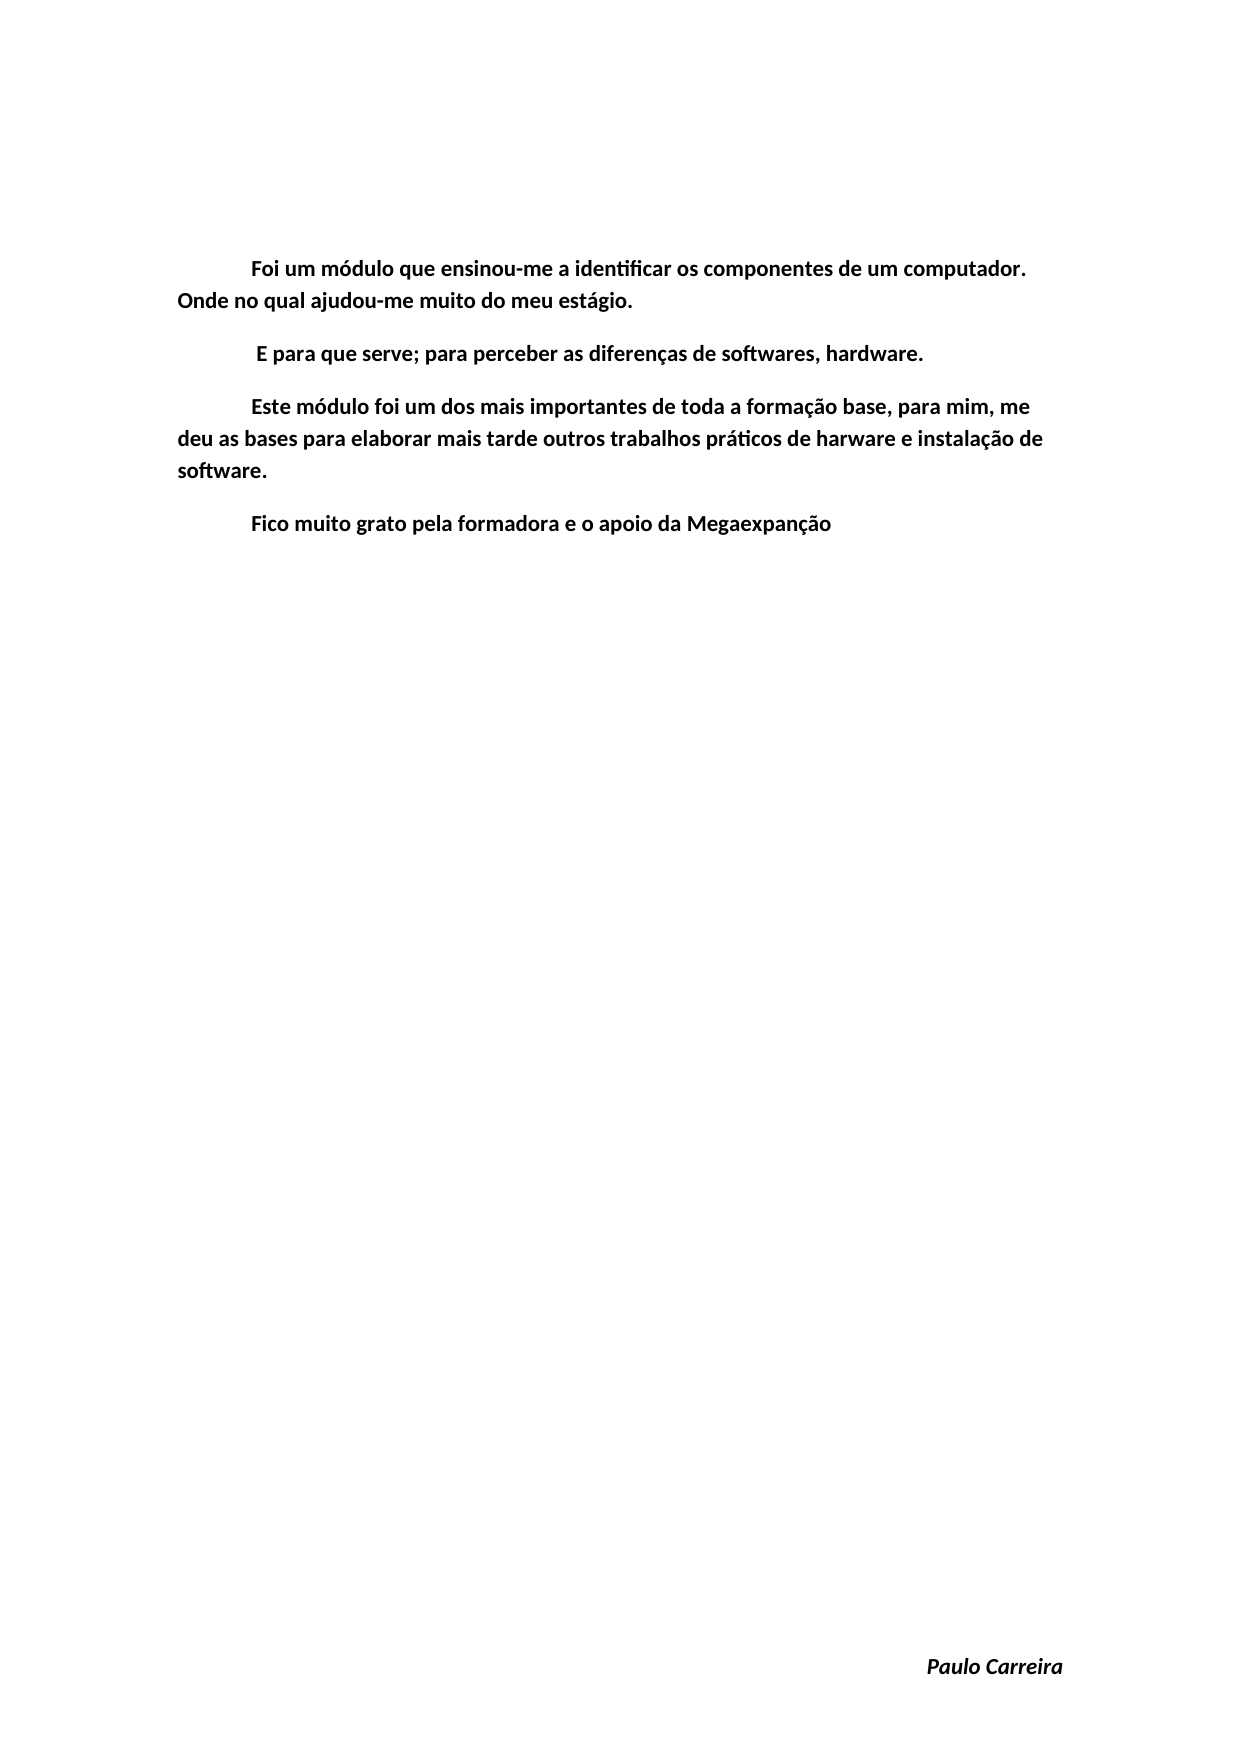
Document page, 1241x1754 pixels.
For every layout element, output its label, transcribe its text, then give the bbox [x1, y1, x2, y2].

text Fico muito grato pela formadora e o apoio da Megaexpanção [177, 509, 1063, 537]
text Este módulo foi um dos mais importantes de toda a formação base, para mim, me deu as bases para elaborar mais tarde outros trabalhos práticos de harware e instalação de software. [177, 392, 1063, 484]
text E para que serve; para perceber as diferenças de softwares, hardware. [177, 339, 1063, 367]
text Foi um módulo que ensinou-me a identificar os componentes de um computador. Onde no qual ajudou-me muito do meu estágio. [177, 254, 1063, 314]
